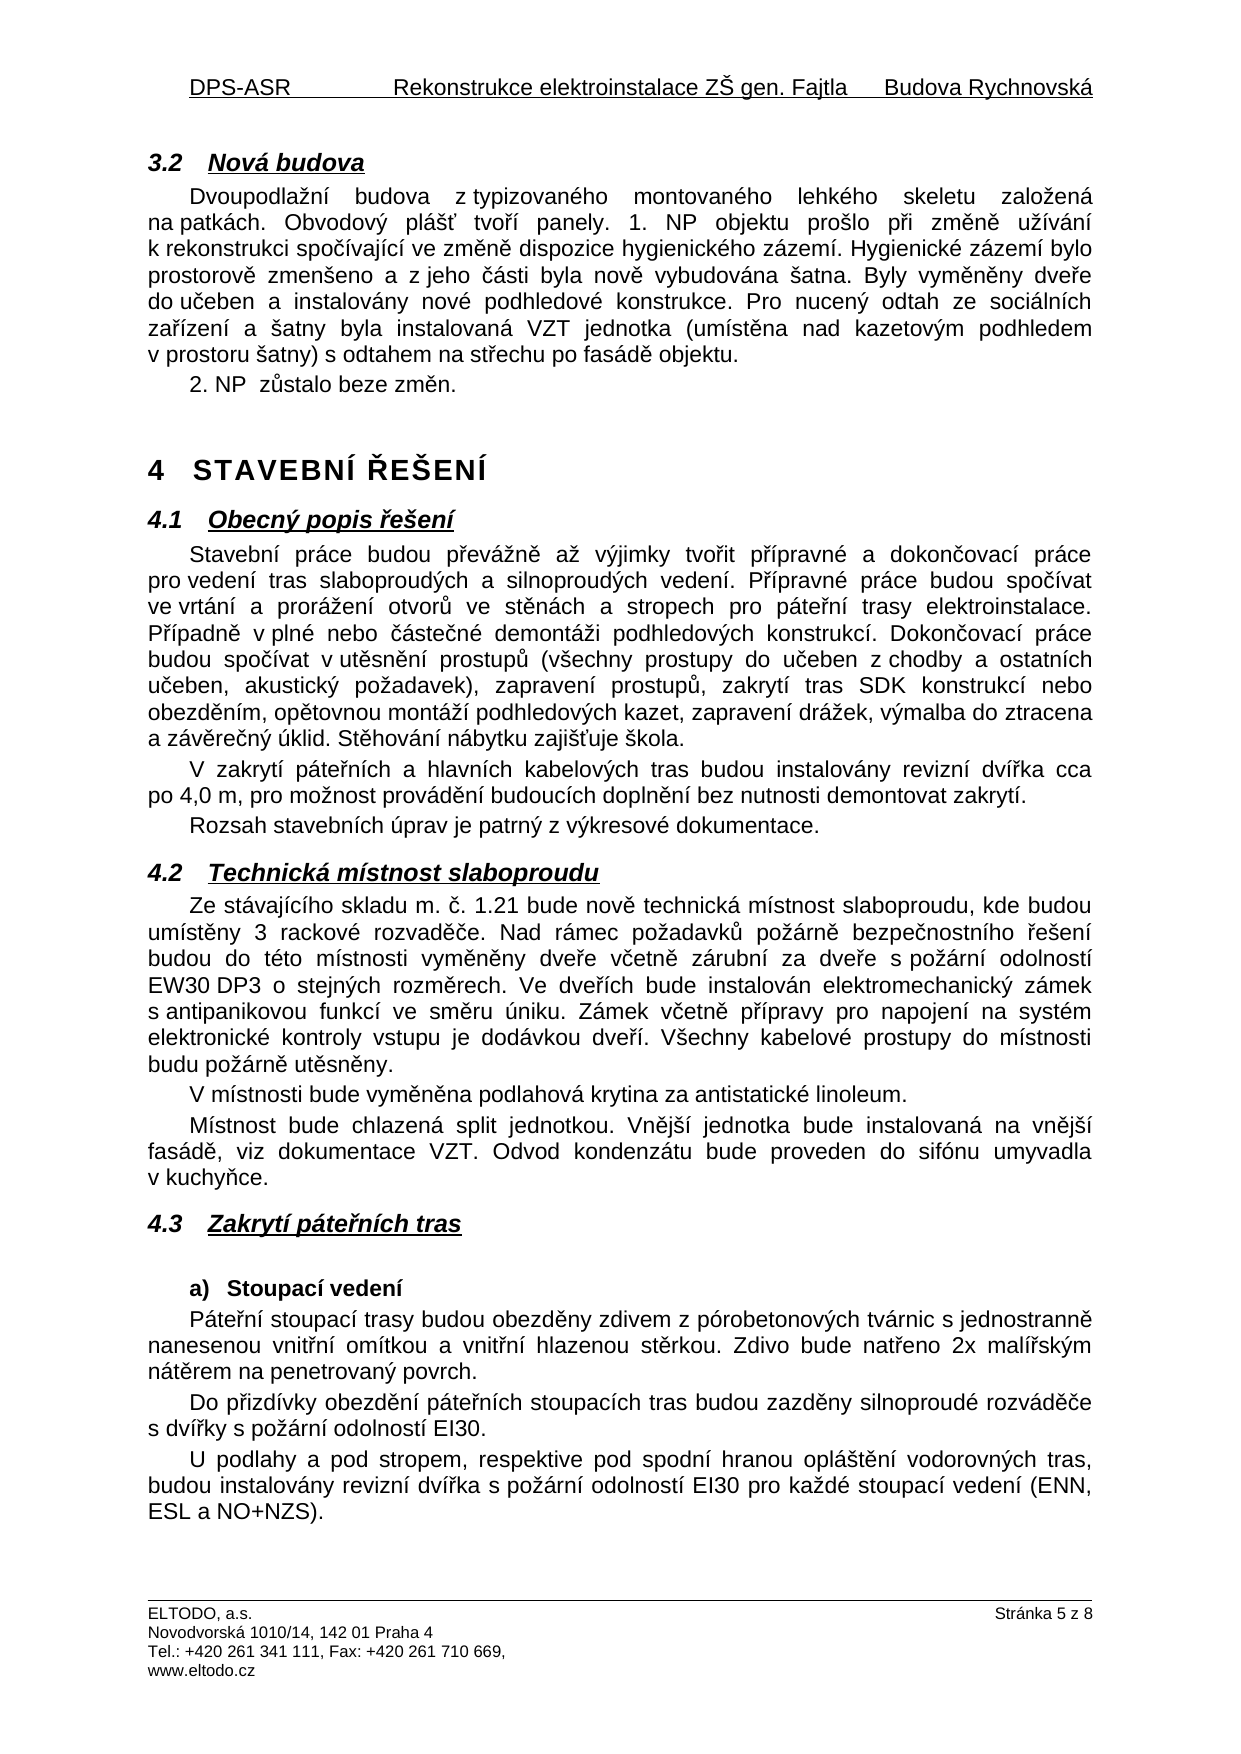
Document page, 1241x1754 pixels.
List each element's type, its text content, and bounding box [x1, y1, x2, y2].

subtitle STAVEBNÍ ŘEŠENÍ [148, 453, 1092, 487]
text Do přizdívky obezdění páteřních stoupacích tras budou zazděny silnoproudé rozváděče s dvířky s požární odolností EI30. [148, 1389, 1092, 1441]
text Ze stávajícího skladu m. č. 1.21 bude nově technická místnost slaboproudu, kde budou umístěny 3 rackové rozvaděče. Nad rámec požadavků požárně bezpečnostního řešení budou do této místnosti vyměněny dveře včetně zárubní za dveře s požární odolností EW30 DP3 o stejných rozměrech. Ve dveřích bude instalován elektromechanický zámek s antipanikovou funkcí ve směru úniku. Zámek včetně přípravy pro napojení na systém elektronické kontroly vstupu je dodávkou dveří. Všechny kabelové prostupy do místnosti budu požárně utěsněny. [148, 892, 1092, 1077]
text 2. NP zůstalo beze změn. [148, 371, 1092, 398]
subtitle Nová budova [148, 148, 1092, 176]
text V zakrytí páteřních a hlavních kabelových tras budou instalovány revizní dvířka cca po 4,0 m, pro možnost provádění budoucích doplnění bez nutnosti demontovat zakrytí. [148, 756, 1092, 808]
text Páteřní stoupací trasy budou obezděny zdivem z pórobetonových tvárnic s jednostranně nanesenou vnitřní omítkou a vnitřní hlazenou stěrkou. Zdivo bude natřeno 2x malířským nátěrem na penetrovaný povrch. [148, 1306, 1092, 1384]
subtitle Obecný popis řešení [148, 506, 1092, 534]
subtitle Zakrytí páteřních tras [148, 1209, 1092, 1238]
text Dvoupodlažní budova z typizovaného montovaného lehkého skeletu založená na patkách. Obvodový plášť tvoří panely. 1. NP objektu prošlo při změně užívání k rekonstrukci spočívající ve změně dispozice hygienického zázemí. Hygienické zázemí bylo prostorově zmenšeno a z jeho části byla nově vybudována šatna. Byly vyměněny dveře do učeben a instalovány nové podhledové konstrukce. Pro nucený odtah ze sociálních zařízení a šatny byla instalovaná VZT jednotka (umístěna nad kazetovým podhledem v prostoru šatny) s odtahem na střechu po fasádě objektu. [148, 183, 1092, 367]
text V místnosti bude vyměněna podlahová krytina za antistatické linoleum. [148, 1081, 1092, 1107]
list Stoupací vedení [189, 1275, 1092, 1301]
subtitle Technická místnost slaboproudu [148, 857, 1092, 886]
text U podlahy a pod stropem, respektive pod spodní hranou opláštění vodorovných tras, budou instalovány revizní dvířka s požární odolností EI30 pro každé stoupací vedení (ENN, ESL a NO+NZS). [148, 1446, 1092, 1525]
text Stavební práce budou převážně až výjimky tvořit přípravné a dokončovací práce pro vedení tras slaboproudých a silnoproudých vedení. Přípravné práce budou spočívat ve vrtání a prorážení otvorů ve stěnách a stropech pro páteřní trasy elektroinstalace. Případně v plné nebo částečné demontáži podhledových konstrukcí. Dokončovací práce budou spočívat v utěsnění prostupů (všechny prostupy do učeben z chodby a ostatních učeben, akustický požadavek), zapravení prostupů, zakrytí tras SDK konstrukcí nebo obezděním, opětovnou montáží podhledových kazet, zapravení drážek, výmalba do ztracena a závěrečný úklid. Stěhování nábytku zajišťuje škola. [148, 541, 1092, 751]
text Místnost bude chlazená split jednotkou. Vnější jednotka bude instalovaná na vnější fasádě, viz dokumentace VZT. Odvod kondenzátu bude proveden do sifónu umyvadla v kuchyňce. [148, 1112, 1092, 1191]
text Rozsah stavebních úprav je patrný z výkresové dokumentace. [148, 812, 1092, 839]
